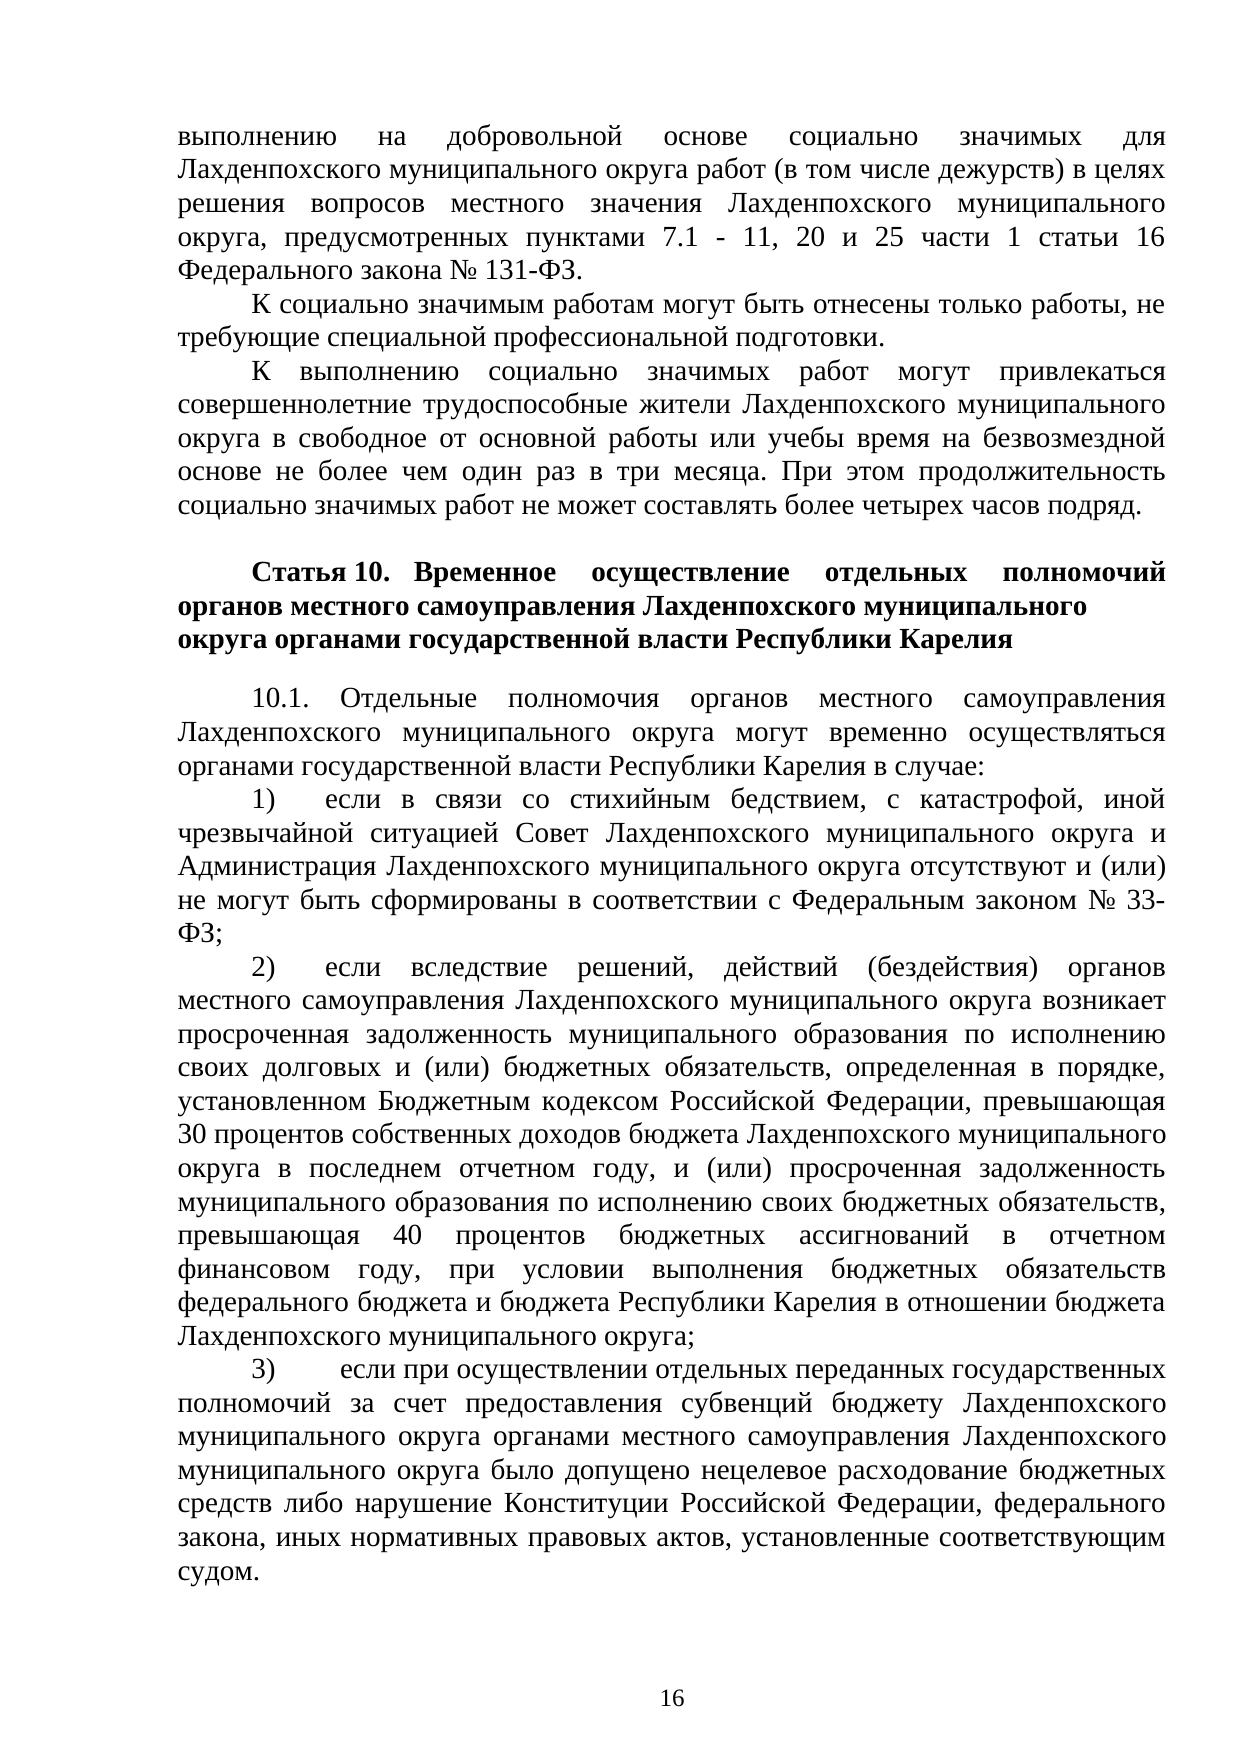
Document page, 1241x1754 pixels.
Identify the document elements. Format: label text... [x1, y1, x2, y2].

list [177, 118, 1167, 286]
list Временное осуществление отдельных полномочий органов местного самоуправления Лахденпохского муниципального [177, 554, 1167, 621]
text К выполнению социально значимых работ могут привлекаться совершеннолетние трудоспособные жители Лахденпохского муниципального округа в свободное от основной работы или учебы время на безвозмездной основе не более чем один раз в три месяца. При этом продолжительность социально значимых работ не может составлять более четырех часов подряд. [177, 353, 1167, 521]
list если в связи со стихийным бедствием, с катастрофой, иной чрезвычайной ситуацией Совет Лахденпохского муниципального округа и Администрация Лахденпохского муниципального округа отсутствуют и (или) не могут быть сформированы в соответствии с Федеральным законом № 33-ФЗ; [177, 781, 1167, 949]
list Отдельные полномочия органов местного самоуправления Лахденпохского муниципального округа могут временно осуществляться органами государственной власти Республики Карелия в случае: [177, 681, 1167, 781]
list если вследствие решений, действий (бездействия) органов местного самоуправления Лахденпохского муниципального округа возникает просроченная задолженность муниципального образования по исполнению своих долговых и (или) бюджетных обязательств, определенная в порядке, установленном Бюджетным кодексом Российской Федерации, превышающая 30 процентов собственных доходов бюджета Лахденпохского муниципального округа в последнем отчетном году, и (или) просроченная задолженность муниципального образования по исполнению своих бюджетных обязательств, превышающая 40 процентов бюджетных ассигнований в отчетном финансовом году, при условии выполнения бюджетных обязательств федерального бюджета и бюджета Республики Карелия в отношении бюджета Лахденпохского муниципального округа; [177, 949, 1167, 1351]
text округа органами государственной власти Республики Карелия [177, 621, 1167, 655]
list если при осуществлении отдельных переданных государственных полномочий за счет предоставления субвенций бюджету Лахденпохского муниципального округа органами местного самоуправления Лахденпохского муниципального округа было допущено нецелевое расходование бюджетных средств либо нарушение Конституции Российской Федерации, федерального закона, иных нормативных правовых актов, установленные соответствующим судом. [177, 1351, 1167, 1586]
text К социально значимым работам могут быть отнесены только работы, не требующие специальной профессиональной подготовки. [177, 286, 1167, 353]
